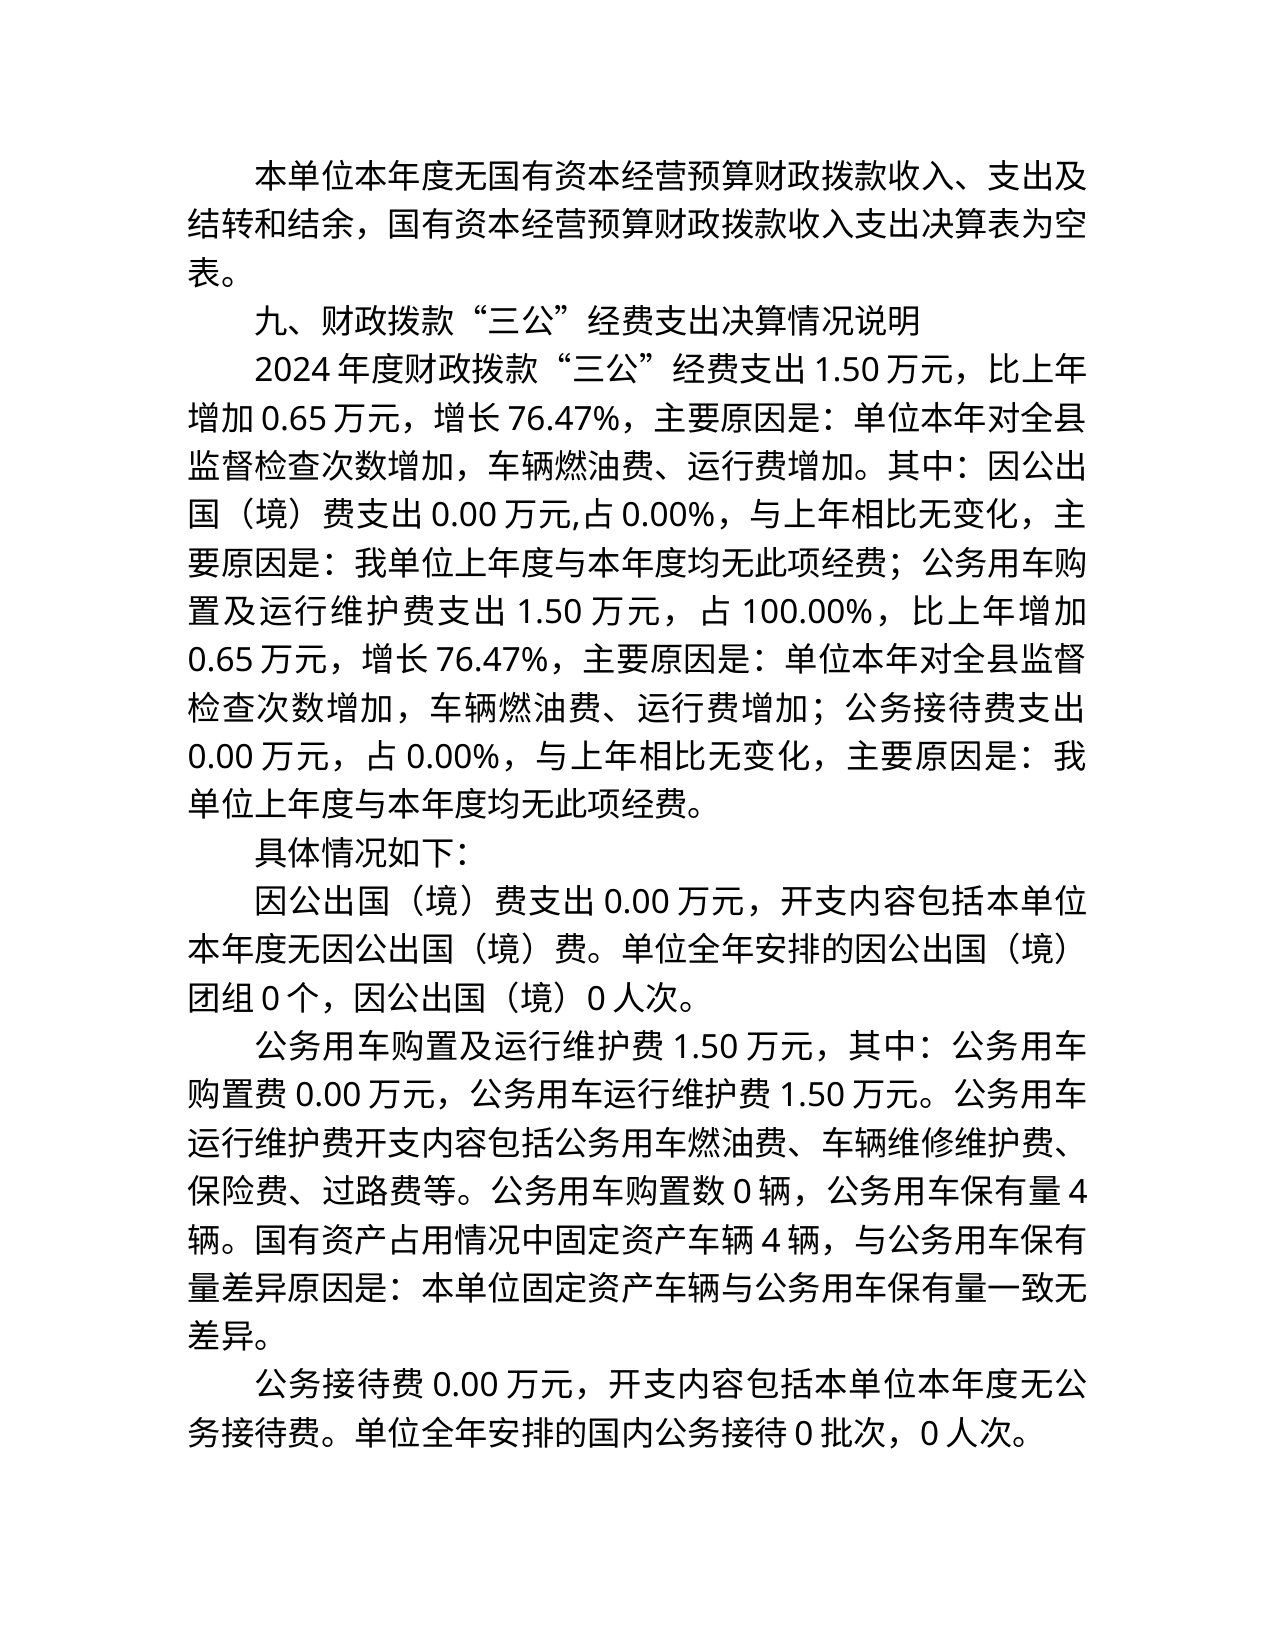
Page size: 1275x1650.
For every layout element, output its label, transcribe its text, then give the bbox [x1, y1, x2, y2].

text 公务接待费0.00万元，开支内容包括本单位本年度无公务接待费。单位全年安排的国内公务接待0批次，0人次。 [187, 1358, 1087, 1455]
text 公务用车购置及运行维护费1.50万元，其中：公务用车购置费0.00万元，公务用车运行维护费1.50万元。公务用车运行维护费开支内容包括公务用车燃油费、车辆维修维护费、保险费、过路费等。公务用车购置数0辆，公务用车保有量4辆。国有资产占用情况中固定资产车辆4辆，与公务用车保有量差异原因是：本单位固定资产车辆与公务用车保有量一致无差异。 [187, 1020, 1087, 1358]
text 具体情况如下： [187, 826, 1087, 875]
text 因公出国（境）费支出0.00万元，开支内容包括本单位本年度无因公出国（境）费。单位全年安排的因公出国（境）团组0个，因公出国（境）0人次。 [187, 875, 1087, 1020]
text 九、财政拨款“三公”经费支出决算情况说明 [187, 295, 1087, 343]
text 本单位本年度无国有资本经营预算财政拨款收入、支出及结转和结余，国有资本经营预算财政拨款收入支出决算表为空表。 [187, 150, 1087, 295]
text 2024年度财政拨款“三公”经费支出1.50万元，比上年增加0.65万元，增长76.47%，主要原因是：单位本年对全县监督检查次数增加，车辆燃油费、运行费增加。其中：因公出国（境）费支出0.00万元,占0.00%，与上年相比无变化，主要原因是：我单位上年度与本年度均无此项经费；公务用车购置及运行维护费支出1.50万元，占100.00%，比上年增加0.65万元，增长76.47%，主要原因是：单位本年对全县监督检查次数增加，车辆燃油费、运行费增加；公务接待费支出0.00万元，占0.00%，与上年相比无变化，主要原因是：我单位上年度与本年度均无此项经费。 [187, 343, 1087, 826]
